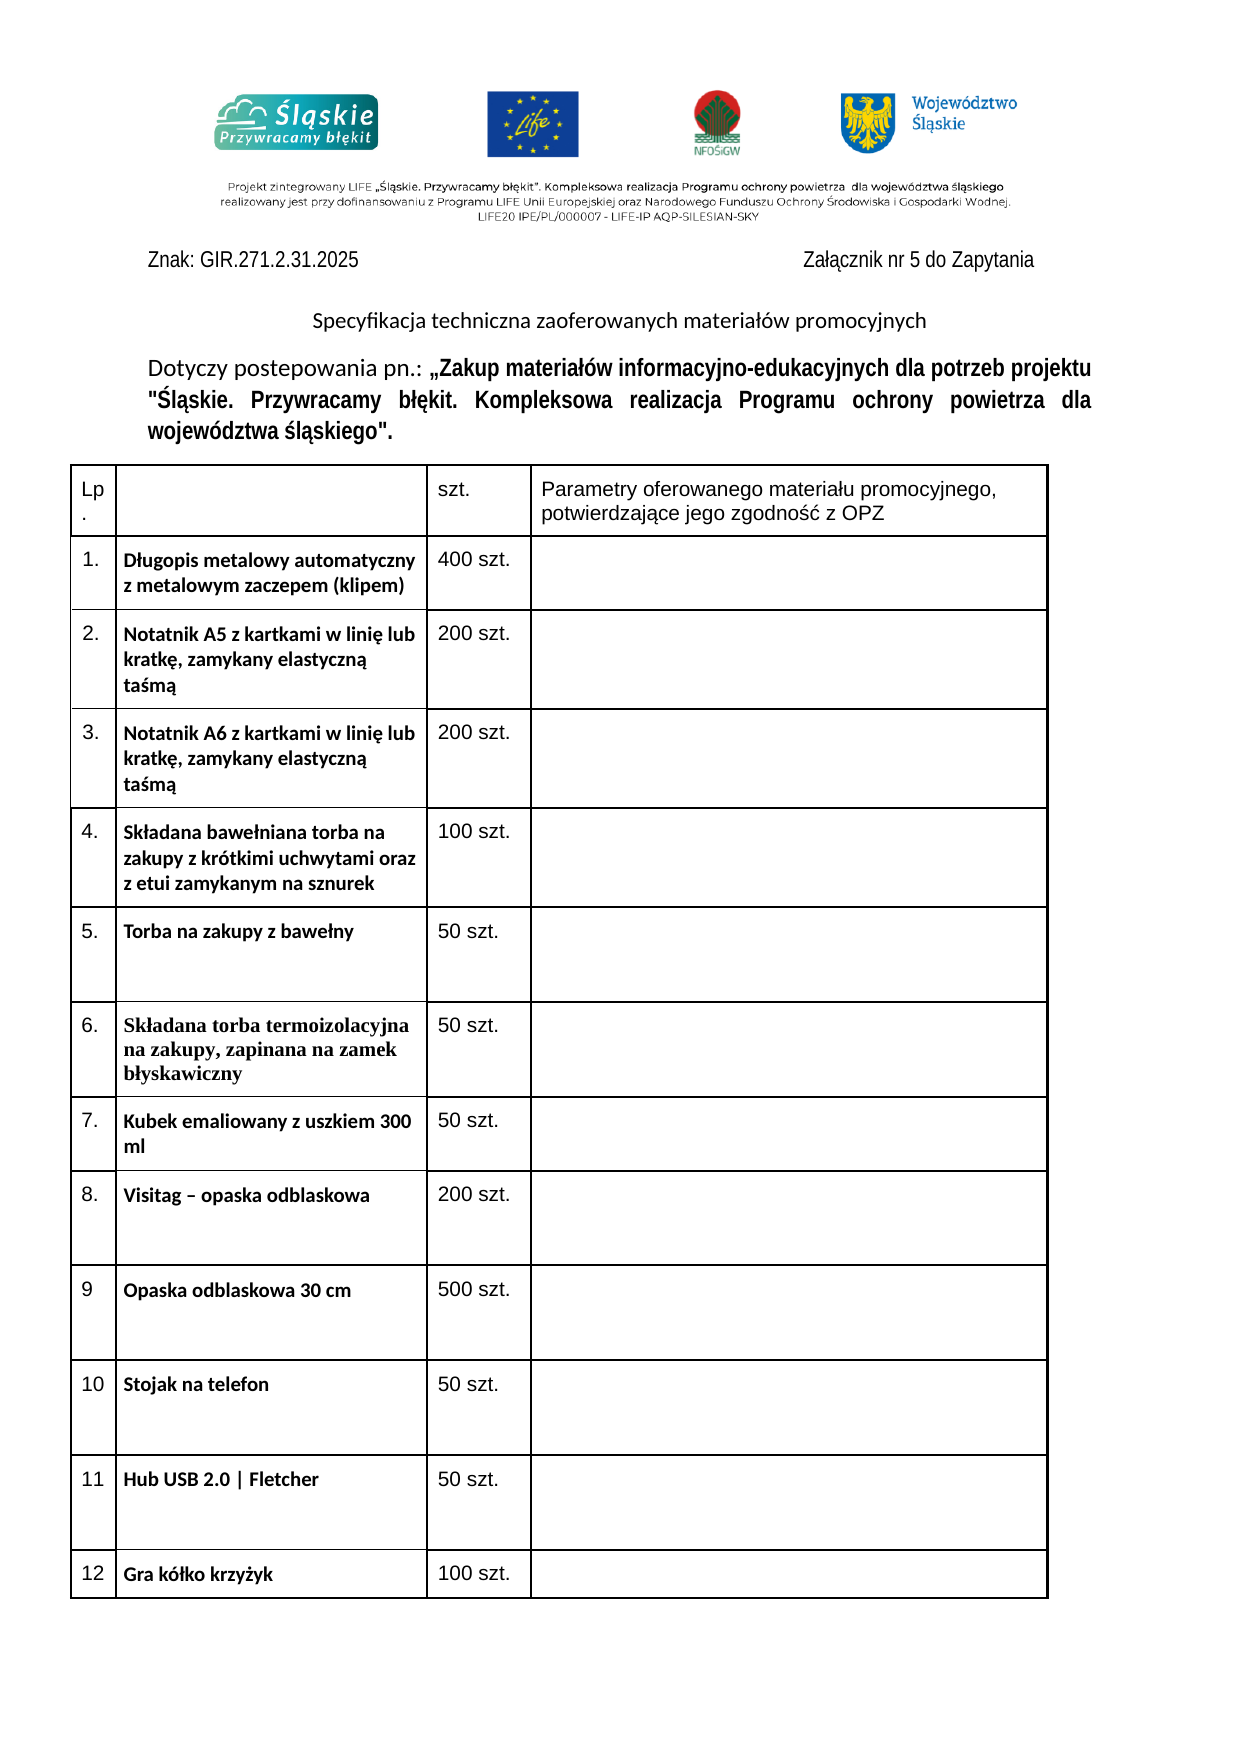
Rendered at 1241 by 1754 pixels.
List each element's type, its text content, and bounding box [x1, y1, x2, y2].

table_cell [532, 1266, 1046, 1359]
table_header szt. [428, 466, 530, 535]
table_cell Torba na zakupy z bawełny [117, 908, 426, 1001]
table_cell Notatnik A6 z kartkami w linię lub kratkę, zamykany elastyczną taśmą [117, 709, 426, 807]
table_cell 100 szt. [428, 1551, 530, 1597]
table_cell 2. [71, 609, 115, 708]
table_cell [532, 908, 1046, 1001]
table_cell 50 szt. [428, 1098, 530, 1169]
table_cell 6. [72, 1003, 115, 1096]
table_cell 50 szt. [428, 1003, 530, 1096]
table_cell Opaska odblaskowa 30 cm [117, 1266, 426, 1359]
table_cell [532, 809, 1046, 906]
table_cell 11 [72, 1456, 115, 1549]
table_cell 50 szt. [428, 1361, 530, 1454]
table_cell 500 szt. [428, 1266, 530, 1359]
table_cell [532, 1172, 1046, 1264]
table_cell Notatnik A5 z kartkami w linię lub kratkę, zamykany elastyczną taśmą [117, 610, 426, 708]
table_cell [532, 1551, 1046, 1597]
table_cell 12 [72, 1551, 115, 1597]
table_cell [532, 1456, 1046, 1549]
table_cell [532, 1098, 1046, 1169]
table_cell 8. [72, 1172, 115, 1264]
table_cell [532, 710, 1046, 807]
table_cell 7. [72, 1098, 115, 1169]
text Specyfikacja techniczna zaoferowanych materiałów promocyjnych [148, 306, 1093, 334]
text Dotyczy postepowania pn.: „Zakup materiałów informacyjno-edukacyjnych dla potrzeb projektu "Śląskie. Przywracamy błękit. Kompleksowa realizacja Programu ochrony powietrza dla województwa śląskiego". [148, 352, 1093, 445]
text Znak: GIR.271.2.31.2025 Załącznik nr 5 do Zapytania [148, 246, 1093, 272]
table_cell Gra kółko krzyżyk [117, 1550, 426, 1597]
picture [147, 73, 1085, 246]
table_header Parametry oferowanego materiału promocyjnego, potwierdzające jego zgodność z OPZ [532, 466, 1046, 535]
table_cell 5. [72, 908, 115, 1001]
table_cell 200 szt. [428, 710, 530, 807]
table_header Lp. [72, 466, 115, 535]
table_cell Kubek emaliowany z uszkiem 300 ml [117, 1097, 426, 1169]
table_cell [532, 611, 1046, 708]
table_header [117, 466, 426, 535]
table_cell 4. [72, 809, 115, 906]
table_cell Składana torba termoizolacyjna na zakupy, zapinana na zamek błyskawiczny [117, 1002, 426, 1096]
table_cell Hub USB 2.0 | Fletcher [117, 1456, 426, 1549]
table_cell Stojak na telefon [117, 1361, 426, 1454]
table_cell 1. [71, 537, 115, 608]
table_cell 9 [72, 1266, 115, 1359]
table_cell [532, 537, 1046, 608]
table_cell 400 szt. [428, 537, 530, 608]
table_cell Visitag – opaska odblaskowa [117, 1171, 426, 1264]
table_cell 50 szt. [428, 1456, 530, 1549]
table_cell 3. [71, 708, 115, 807]
table_cell [532, 1003, 1046, 1096]
table_cell 50 szt. [428, 908, 530, 1001]
table_cell 100 szt. [428, 809, 530, 906]
table_cell [532, 1361, 1046, 1454]
table_cell 200 szt. [428, 1172, 530, 1264]
table_cell Długopis metalowy automatyczny z metalowym zaczepem (klipem) [117, 537, 426, 608]
table_cell 200 szt. [428, 611, 530, 708]
table_cell 10 [72, 1361, 115, 1454]
table_cell Składana bawełniana torba na zakupy z krótkimi uchwytami oraz z etui zamykanym na sznurek [117, 808, 426, 906]
